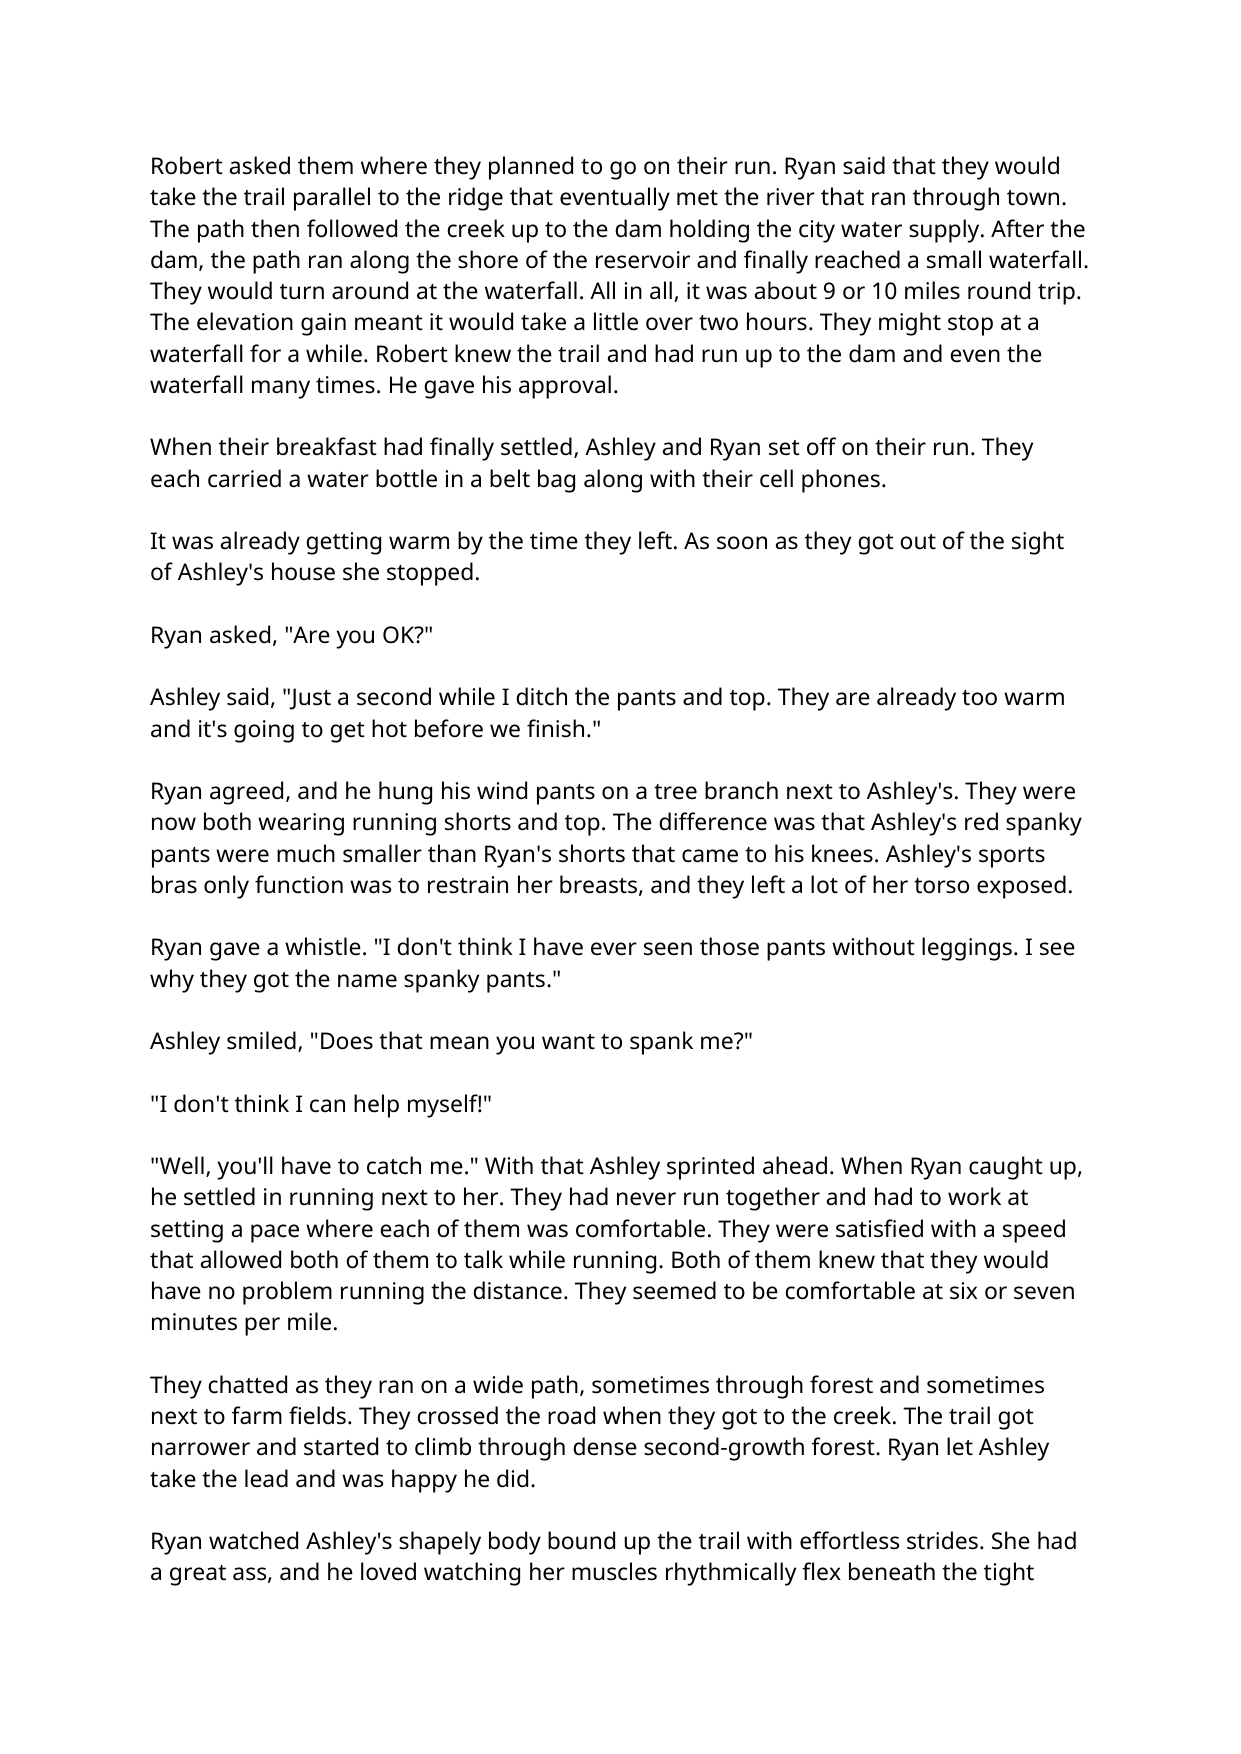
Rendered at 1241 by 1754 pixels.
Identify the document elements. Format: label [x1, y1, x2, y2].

text [150, 275, 1090, 1587]
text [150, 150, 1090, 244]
